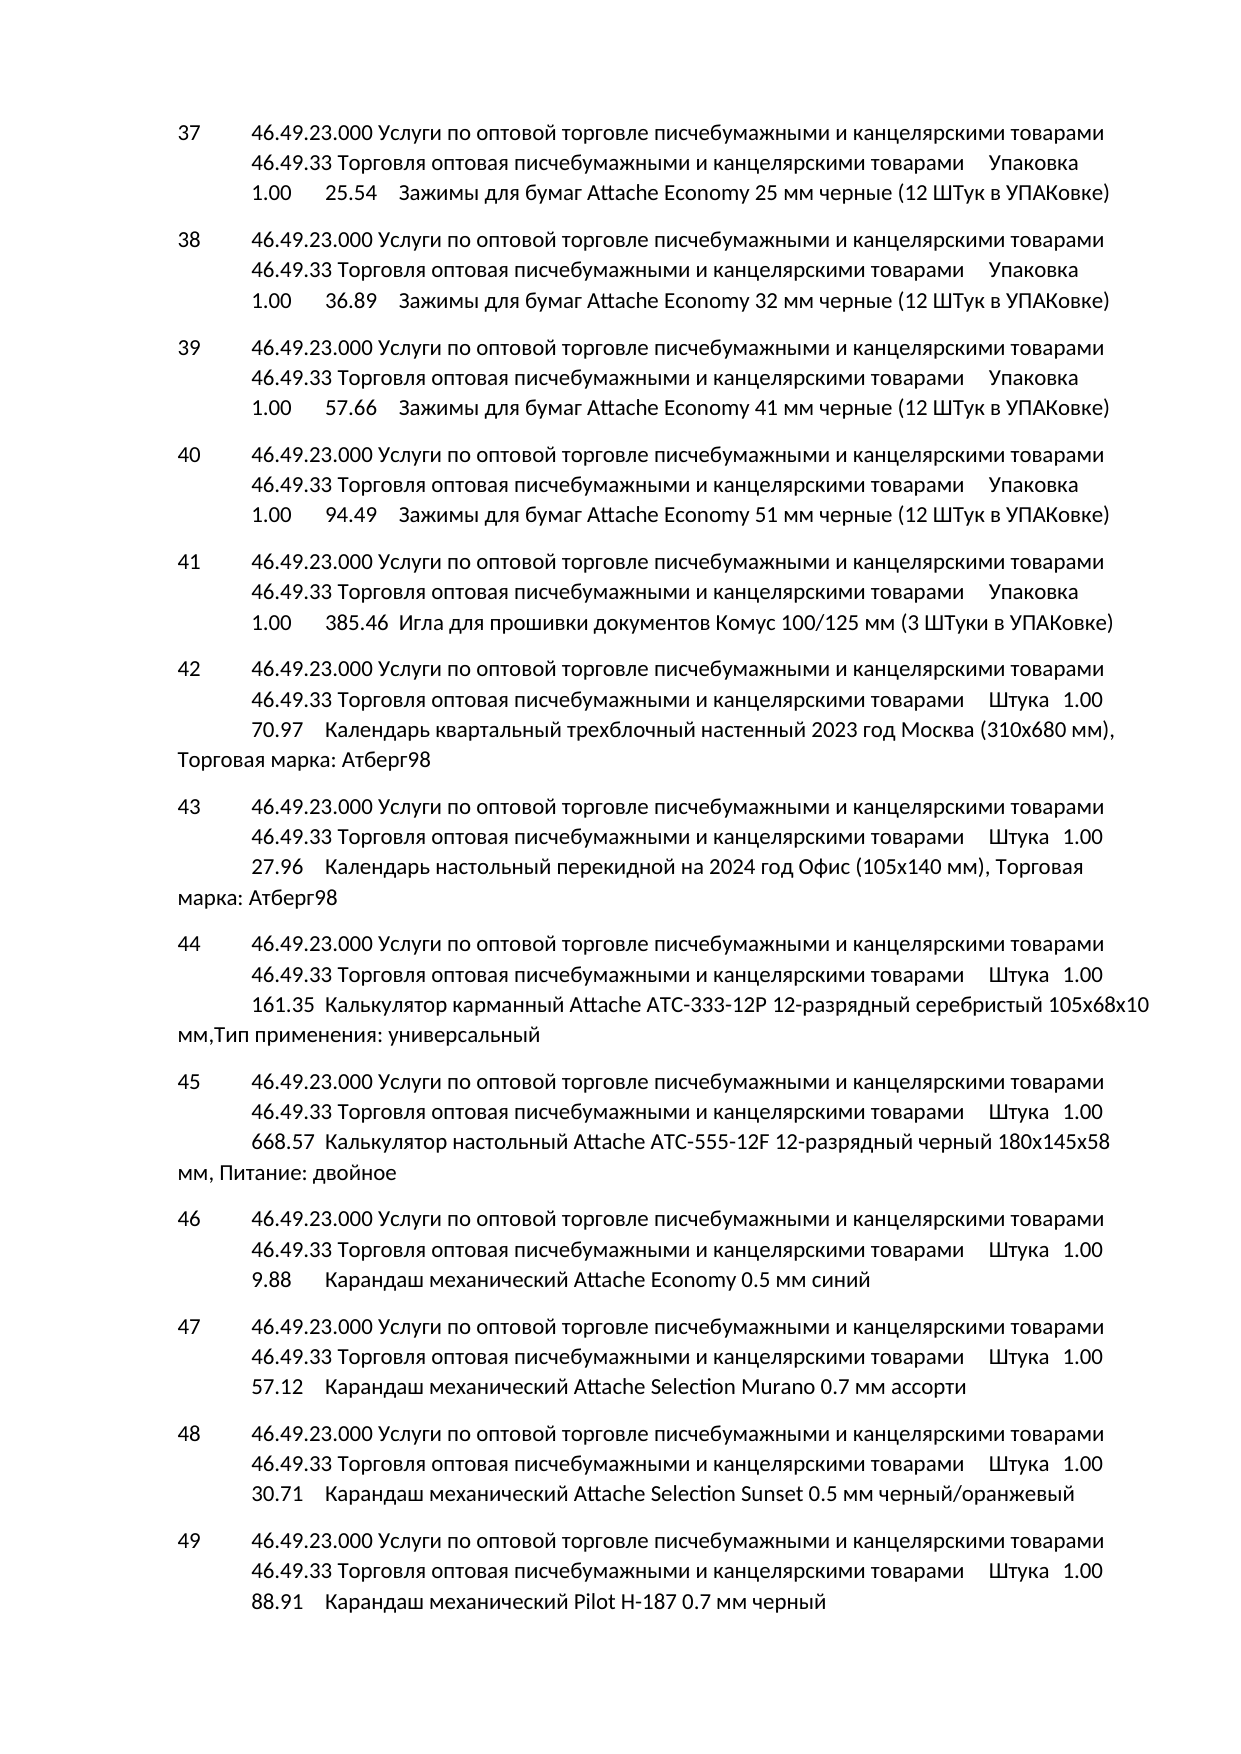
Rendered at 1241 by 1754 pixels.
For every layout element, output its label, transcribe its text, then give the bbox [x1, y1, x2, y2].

text 40 46.49.23.000 Услуги по оптовой торговле писчебумажными и канцелярскими товарами 46.49.33 Торговля оптовая писчебумажными и канцелярскими товарами Упаковка 1.00 94.49 Зажимы для бумаг Attache Economy 51 мм черные (12 ШТук в УПАКовке) [177, 440, 1152, 528]
text 49 46.49.23.000 Услуги по оптовой торговле писчебумажными и канцелярскими товарами 46.49.33 Торговля оптовая писчебумажными и канцелярскими товарами Штука 1.00 88.91 Карандаш механический Pilot H-187 0.7 мм черный [177, 1526, 1152, 1615]
text 44 46.49.23.000 Услуги по оптовой торговле писчебумажными и канцелярскими товарами 46.49.33 Торговля оптовая писчебумажными и канцелярскими товарами Штука 1.00 161.35 Калькулятор карманный Attache ATC-333-12P 12-разрядный серебристый 105x68x10 мм,Тип применения: универсальный [177, 929, 1152, 1048]
text 41 46.49.23.000 Услуги по оптовой торговле писчебумажными и канцелярскими товарами 46.49.33 Торговля оптовая писчебумажными и канцелярскими товарами Упаковка 1.00 385.46 Игла для прошивки документов Комус 100/125 мм (3 ШТуки в УПАКовке) [177, 547, 1152, 636]
text 37 46.49.23.000 Услуги по оптовой торговле писчебумажными и канцелярскими товарами 46.49.33 Торговля оптовая писчебумажными и канцелярскими товарами Упаковка 1.00 25.54 Зажимы для бумаг Attache Economy 25 мм черные (12 ШТук в УПАКовке) [177, 118, 1152, 207]
text 45 46.49.23.000 Услуги по оптовой торговле писчебумажными и канцелярскими товарами 46.49.33 Торговля оптовая писчебумажными и канцелярскими товарами Штука 1.00 668.57 Калькулятор настольный Attache ATC-555-12F 12-разрядный черный 180x145x58 мм, Питание: двойное [177, 1067, 1152, 1186]
text 48 46.49.23.000 Услуги по оптовой торговле писчебумажными и канцелярскими товарами 46.49.33 Торговля оптовая писчебумажными и канцелярскими товарами Штука 1.00 30.71 Карандаш механический Attache Selection Sunset 0.5 мм черный/оранжевый [177, 1419, 1152, 1508]
text 39 46.49.23.000 Услуги по оптовой торговле писчебумажными и канцелярскими товарами 46.49.33 Торговля оптовая писчебумажными и канцелярскими товарами Упаковка 1.00 57.66 Зажимы для бумаг Attache Economy 41 мм черные (12 ШТук в УПАКовке) [177, 333, 1152, 421]
text 47 46.49.23.000 Услуги по оптовой торговле писчебумажными и канцелярскими товарами 46.49.33 Торговля оптовая писчебумажными и канцелярскими товарами Штука 1.00 57.12 Карандаш механический Attache Selection Murano 0.7 мм ассорти [177, 1312, 1152, 1400]
text 43 46.49.23.000 Услуги по оптовой торговле писчебумажными и канцелярскими товарами 46.49.33 Торговля оптовая писчебумажными и канцелярскими товарами Штука 1.00 27.96 Календарь настольный перекидной на 2024 год Офис (105х140 мм), Торговая марка: Атберг98 [177, 792, 1152, 911]
text 38 46.49.23.000 Услуги по оптовой торговле писчебумажными и канцелярскими товарами 46.49.33 Торговля оптовая писчебумажными и канцелярскими товарами Упаковка 1.00 36.89 Зажимы для бумаг Attache Economy 32 мм черные (12 ШТук в УПАКовке) [177, 225, 1152, 314]
text 46 46.49.23.000 Услуги по оптовой торговле писчебумажными и канцелярскими товарами 46.49.33 Торговля оптовая писчебумажными и канцелярскими товарами Штука 1.00 9.88 Карандаш механический Attache Economy 0.5 мм синий [177, 1204, 1152, 1293]
text 42 46.49.23.000 Услуги по оптовой торговле писчебумажными и канцелярскими товарами 46.49.33 Торговля оптовая писчебумажными и канцелярскими товарами Штука 1.00 70.97 Календарь квартальный трехблочный настенный 2023 год Москва (310х680 мм), Торговая марка: Атберг98 [177, 654, 1152, 773]
